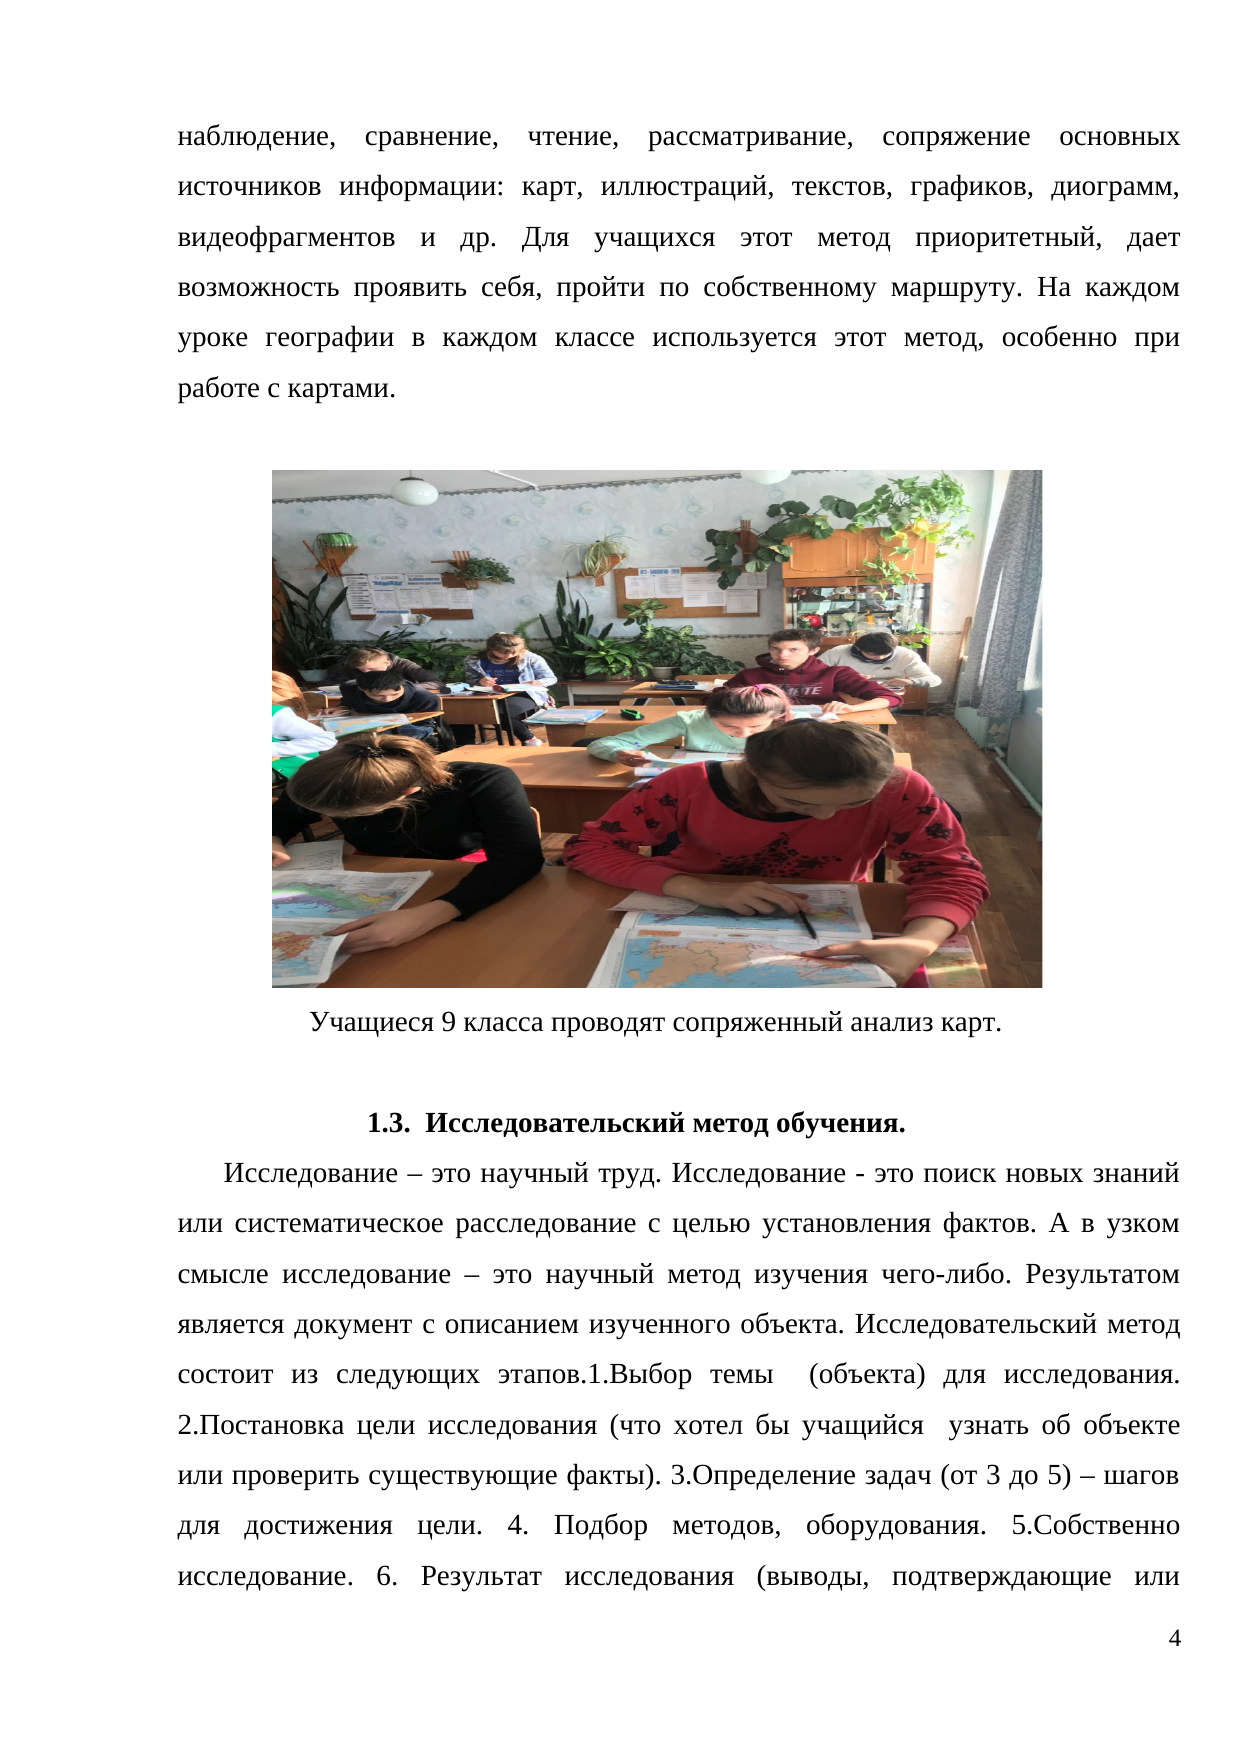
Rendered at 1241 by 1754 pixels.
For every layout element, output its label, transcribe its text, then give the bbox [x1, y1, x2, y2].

text 1.3. Исследовательский метод обучения. [177, 1105, 1181, 1138]
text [177, 118, 1181, 403]
picture [272, 470, 1043, 988]
text Учащиеся 9 класса проводят сопряженный анализ карт. [177, 1004, 1181, 1038]
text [177, 1155, 1181, 1591]
